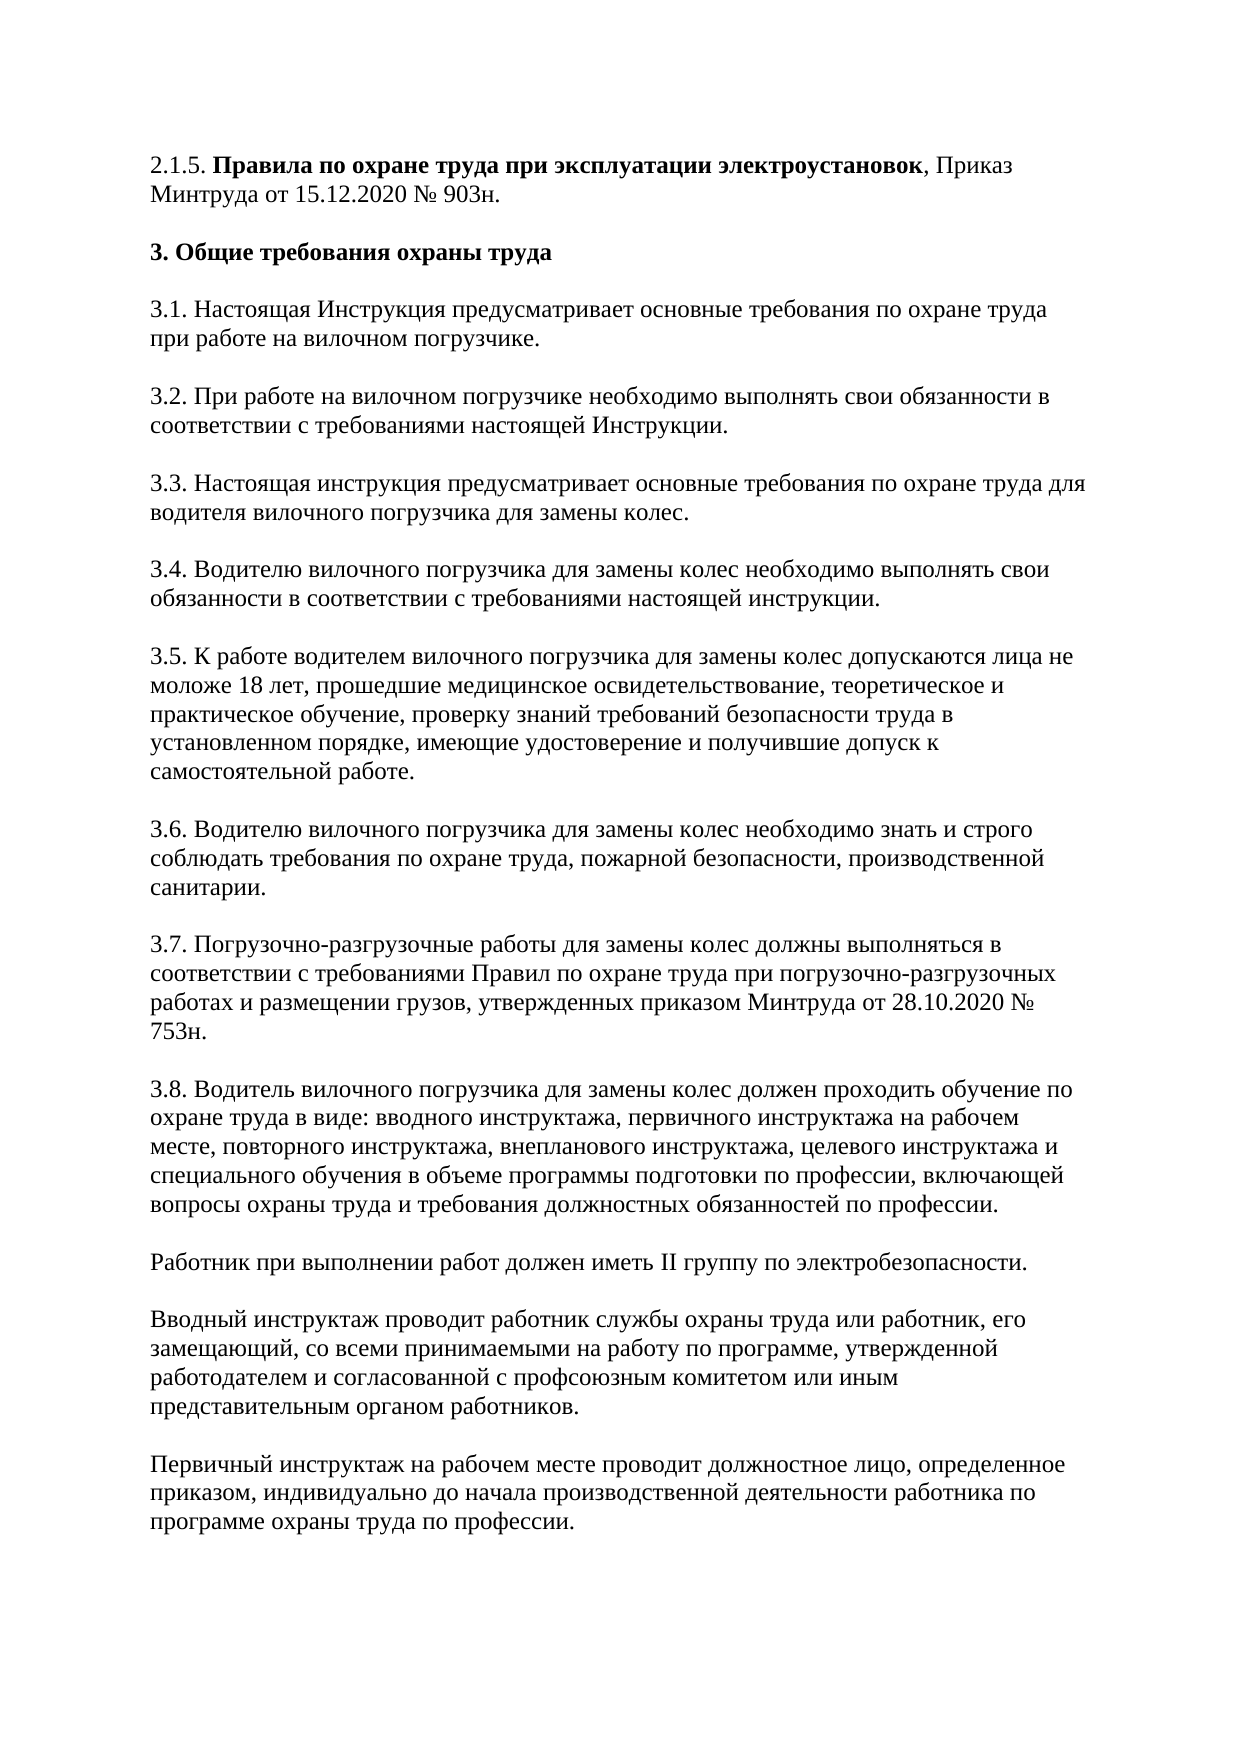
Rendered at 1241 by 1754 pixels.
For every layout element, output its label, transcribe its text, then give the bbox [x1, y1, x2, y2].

text 3.4. Водителю вилочного погрузчика для замены колес необходимо выполнять свои обязанности в соответствии с требованиями настоящей инструкции. [150, 554, 1090, 612]
text 3.8. Водитель вилочного погрузчика для замены колес должен проходить обучение по охране труда в виде: вводного инструктажа, первичного инструктажа на рабочем месте, повторного инструктажа, внепланового инструктажа, целевого инструктажа и специального обучения в объеме программы подготовки по профессии, включающей вопросы охраны труда и требования должностных обязанностей по профессии. [150, 1074, 1090, 1217]
text Первичный инструктаж на рабочем месте проводит должностное лицо, определенное приказом, индивидуально до начала производственной деятельности работника по программе охраны труда по профессии. [150, 1449, 1090, 1535]
text 3.1. Настоящая Инструкция предусматривает основные требования по охране труда при работе на вилочном погрузчике. [150, 294, 1090, 352]
text 2.1.5. Правила по охране труда при эксплуатации электроустановок, Приказ Минтруда от 15.12.2020 № 903н. [150, 150, 1090, 207]
text Работник при выполнении работ должен иметь II группу по электробезопасности. [150, 1247, 1090, 1275]
text 3.2. При работе на вилочном погрузчике необходимо выполнять свои обязанности в соответствии с требованиями настоящей Инструкции. [150, 381, 1090, 439]
text 3.3. Настоящая инструкция предусматривает основные требования по охране труда для водителя вилочного погрузчика для замены колес. [150, 468, 1090, 525]
text 3.6. Водителю вилочного погрузчика для замены колес необходимо знать и строго соблюдать требования по охране труда, пожарной безопасности, производственной санитарии. [150, 814, 1090, 900]
text 3. Общие требования охраны труда [150, 237, 1090, 265]
text 3.7. Погрузочно-разгрузочные работы для замены колес должны выполняться в соответствии с требованиями Правил по охране труда при погрузочно-разгрузочных работах и размещении грузов, утвержденных приказом Минтруда от 28.10.2020 № 753н. [150, 929, 1090, 1044]
text 3.5. К работе водителем вилочного погрузчика для замены колес допускаются лица не моложе 18 лет, прошедшие медицинское освидетельствование, теоретическое и практическое обучение, проверку знаний требований безопасности труда в установленном порядке, имеющие удостоверение и получившие допуск к самостоятельной работе. [150, 641, 1090, 785]
text Вводный инструктаж проводит работник службы охраны труда или работник, его замещающий, со всеми принимаемыми на работу по программе, утвержденной работодателем и согласованной с профсоюзным комитетом или иным представительным органом работников. [150, 1304, 1090, 1419]
